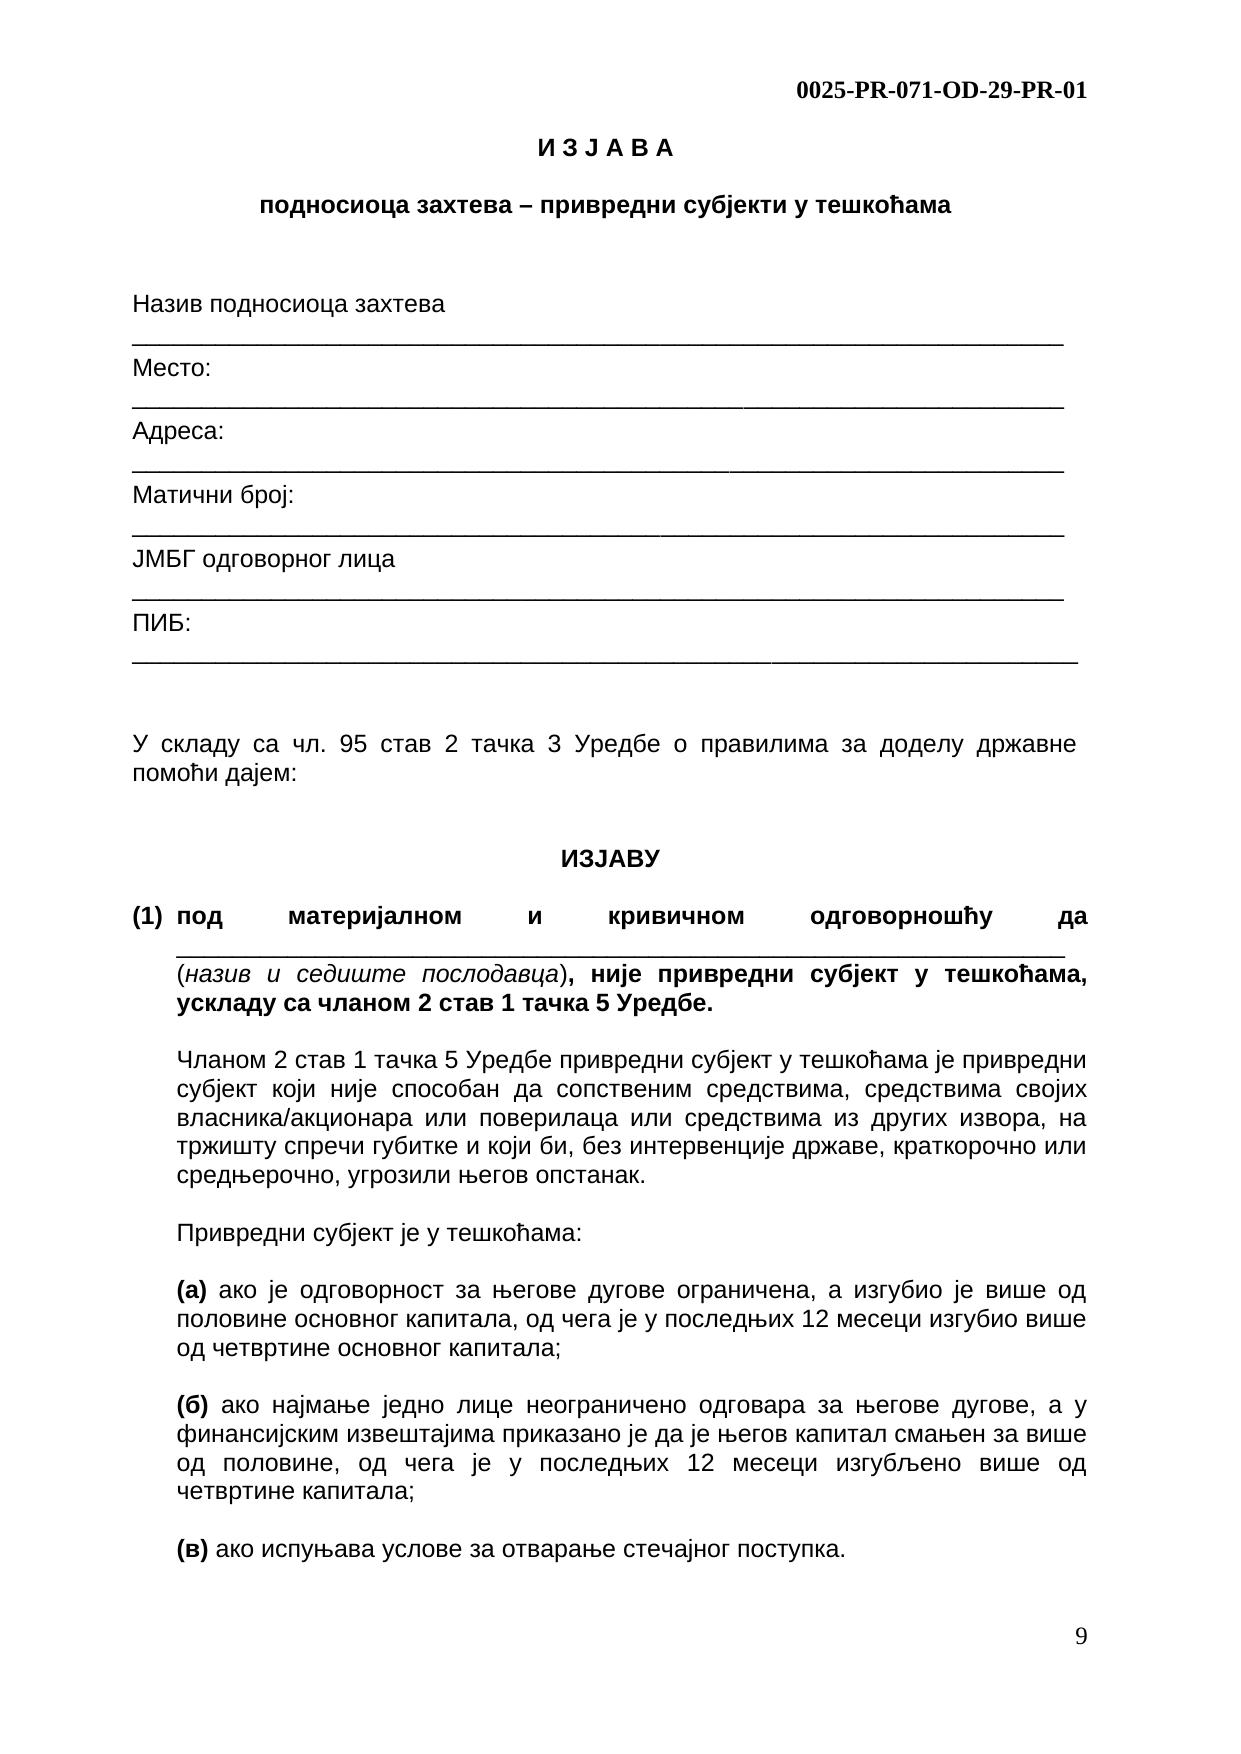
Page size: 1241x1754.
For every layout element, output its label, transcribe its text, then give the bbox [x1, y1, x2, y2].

text У складу са чл. 95 став 2 тачка 3 Уредбе о правилима за доделу државне помоћи дајем: [132, 729, 1079, 786]
text (б) ако најмање једно лице неограничено одговара за његове дугове, а у финансијским извештајима приказано је да је његов капитал смањен за више од половине, од чега је у последњих 12 месеци изгубљено више од четвртине капитала; [176, 1390, 1088, 1505]
text (a) ако је одговорност за његове дугове ограничена, а изгубио је више од половине основног капитала, од чега је у последњих 12 месеци изгубио више од четвртине основног капитала; [176, 1275, 1088, 1361]
text И З Ј А В А [132, 132, 1079, 161]
text Матични број: ___________________________________________________________________ [132, 480, 1079, 537]
text Место: ___________________________________________________________________ [132, 352, 1079, 410]
text Привредни субјект је у тешкоћама: [176, 1217, 1088, 1246]
text ЈМБГ одговорног лица ___________________________________________________________________ [132, 544, 1079, 601]
text подносиоца захтева – привредни субјекти у тешкоћама [132, 190, 1079, 219]
text Чланом 2 став 1 тачка 5 Уредбе привредни субјект у тешкоћама је привредни субјект који није способан да сопственим средствима, средствима својих власника/акционара или поверилаца или средствима из других извора, на тржишту спречи губитке и који би, без интервенције државе, краткорочно или средњерочно, угрозили његов опстанак. [176, 1045, 1088, 1189]
list под материјалном и кривичном одговорношћу да ________________________________________________________________ (назив и седиште послодавца), није привредни субјект у тешкоћама, ускладу са чланом 2 став 1 тачка 5 Уредбе. [132, 901, 1088, 1016]
text Назив подносиоца захтева ___________________________________________________________________ [132, 289, 1079, 346]
text (в) ако испуњава услове за отварање стечајног поступка. [176, 1534, 1088, 1562]
text ПИБ: ____________________________________________________________________ [132, 607, 1079, 665]
text Адреса: ___________________________________________________________________ [132, 416, 1079, 474]
text ИЗЈАВУ [132, 844, 1088, 872]
